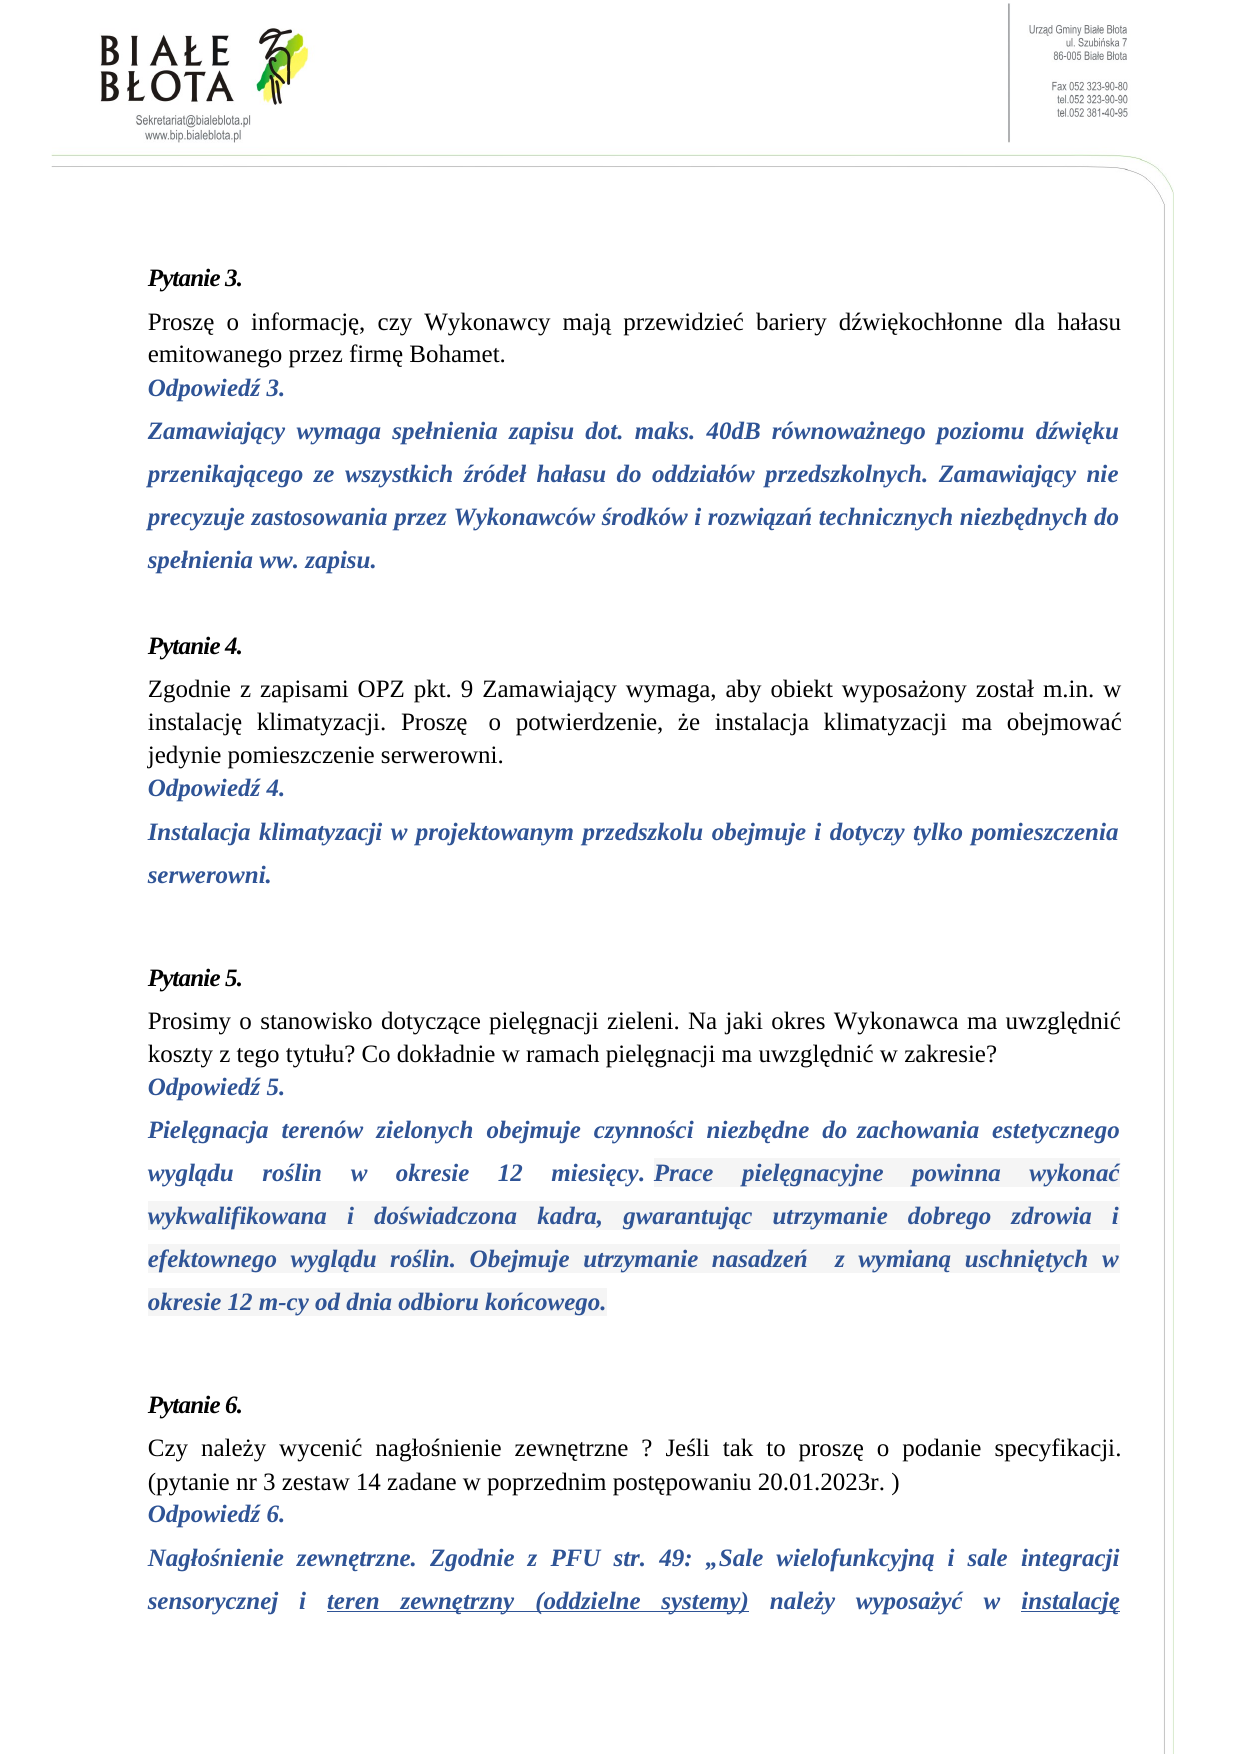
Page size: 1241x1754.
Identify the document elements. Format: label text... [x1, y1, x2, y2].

text Pytanie 5. [148, 963, 1122, 991]
text Odpowiedź 6. [148, 1499, 1122, 1528]
text Odpowiedź 5. [148, 1072, 1122, 1101]
text Proszę o informację, czy Wykonawcy mają przewidzieć bariery dźwiękochłonne dla hałasu emitowanego przez firmę Bohamet. [148, 307, 1122, 368]
text Pytanie 4. [148, 631, 1122, 660]
text Pytanie 3. [148, 263, 1122, 292]
text Odpowiedź 4. [148, 773, 1122, 802]
text Zamawiający wymaga spełnienia zapisu dot. maks. 40dB równoważnego poziomu dźwięku przenikającego ze wszystkich źródeł hałasu do oddziałów przedszkolnych. Zamawiający nie precyzuje zastosowania przez Wykonawców środków i rozwiązań technicznych niezbędnych do spełnienia ww. zapisu. [148, 416, 1122, 574]
text Czy należy wycenić nagłośnienie zewnętrzne ? Jeśli tak to proszę o podanie specyfikacji. (pytanie nr 3 zestaw 14 zadane w poprzednim postępowaniu 20.01.2023r. ) [148, 1433, 1122, 1495]
picture [51, 3, 1174, 1754]
text Odpowiedź 3. [148, 373, 1122, 401]
text Zgodnie z zapisami OPZ pkt. 9 Zamawiający wymaga, aby obiekt wyposażony został m.in. w instalację klimatyzacji. Proszę o potwierdzenie, że instalacja klimatyzacji ma obejmować jedynie pomieszczenie serwerowni. [148, 674, 1122, 769]
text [148, 1543, 1122, 1614]
text Pytanie 6. [148, 1390, 1122, 1419]
text Instalacja klimatyzacji w projektowanym przedszkolu obejmuje i dotyczy tylko pomieszczenia serwerowni. [148, 817, 1122, 888]
text Prosimy o stanowisko dotyczące pielęgnacji zieleni. Na jaki okres Wykonawca ma uwzględnić koszty z tego tytułu? Co dokładnie w ramach pielęgnacji ma uwzględnić w zakresie? [148, 1006, 1122, 1068]
text Pielęgnacja terenów zielonych obejmuje czynności niezbędne do zachowania estetycznego wyglądu roślin w okresie 12 miesięcy. Prace pielęgnacyjne powinna wykonać wykwalifikowana i doświadczona kadra, gwarantując utrzymanie dobrego zdrowia i efektownego wyglądu roślin. Obejmuje utrzymanie nasadzeń z wymianą uschniętych w okresie 12 m-cy od dnia odbioru końcowego. [148, 1115, 1122, 1316]
